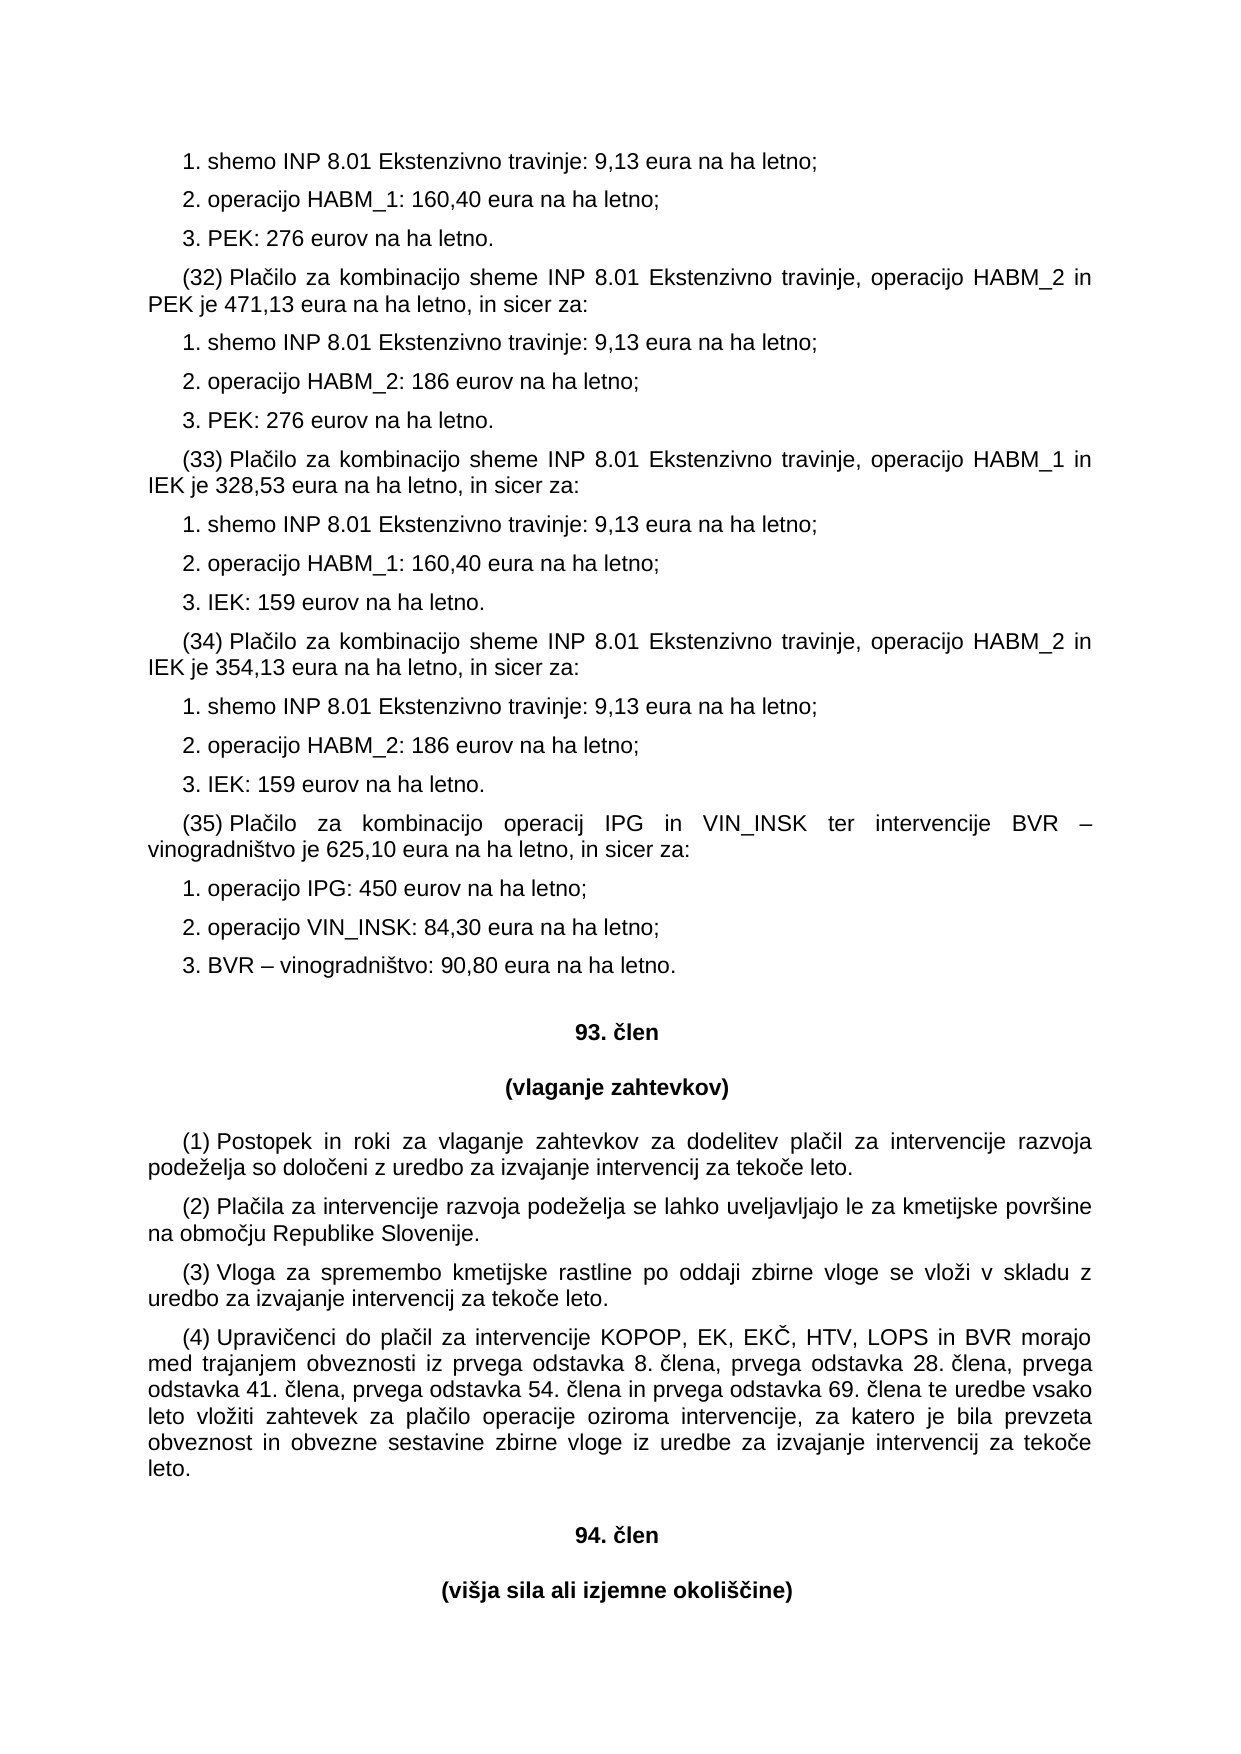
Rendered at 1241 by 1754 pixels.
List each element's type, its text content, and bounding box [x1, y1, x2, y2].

text 1. shemo INP 8.01 Ekstenzivno travinje: 9,13 eura na ha letno; [148, 511, 1093, 537]
text 93. člen [148, 1019, 1093, 1046]
text (4) Upravičenci do plačil za intervencije KOPOP, EK, EKČ, HTV, LOPS in BVR morajo med trajanjem obveznosti iz prvega odstavka 8. člena, prvega odstavka 28. člena, prvega odstavka 41. člena, prvega odstavka 54. člena in prvega odstavka 69. člena te uredbe vsako leto vložiti zahtevek za plačilo operacije oziroma intervencije, za katero je bila prevzeta obveznost in obvezne sestavine zbirne vloge iz uredbe za izvajanje intervencij za tekoče leto. [148, 1324, 1093, 1482]
text (3) Vloga za spremembo kmetijske rastline po oddaji zbirne vloge se vloži v skladu z uredbo za izvajanje intervencij za tekoče leto. [148, 1258, 1093, 1311]
text 2. operacijo HABM_2: 186 eurov na ha letno; [148, 368, 1093, 394]
text (2) Plačila za intervencije razvoja podeželja se lahko uveljavljajo le za kmetijske površine na območju Republike Slovenije. [148, 1193, 1093, 1246]
text 3. IEK: 159 eurov na ha letno. [148, 589, 1093, 615]
text 2. operacijo HABM_1: 160,40 eura na ha letno; [148, 550, 1093, 576]
text 1. shemo INP 8.01 Ekstenzivno travinje: 9,13 eura na ha letno; [148, 329, 1093, 356]
text 1. shemo INP 8.01 Ekstenzivno travinje: 9,13 eura na ha letno; [148, 148, 1093, 174]
text (1) Postopek in roki za vlaganje zahtevkov za dodelitev plačil za intervencije razvoja podeželja so določeni z uredbo za izvajanje intervencij za tekoče leto. [148, 1128, 1093, 1181]
text 94. člen [148, 1522, 1093, 1549]
text 2. operacijo VIN_INSK: 84,30 eura na ha letno; [148, 913, 1093, 940]
text (34) Plačilo za kombinacijo sheme INP 8.01 Ekstenzivno travinje, operacijo HABM_2 in IEK je 354,13 eura na ha letno, in sicer za: [148, 628, 1093, 680]
text (vlaganje zahtevkov) [148, 1074, 1093, 1100]
text 2. operacijo HABM_1: 160,40 eura na ha letno; [148, 186, 1093, 213]
text 3. IEK: 159 eurov na ha letno. [148, 771, 1093, 797]
text 2. operacijo HABM_2: 186 eurov na ha letno; [148, 732, 1093, 758]
text 1. shemo INP 8.01 Ekstenzivno travinje: 9,13 eura na ha letno; [148, 693, 1093, 719]
text 3. BVR – vinogradništvo: 90,80 eura na ha letno. [148, 952, 1093, 979]
text 3. PEK: 276 eurov na ha letno. [148, 225, 1093, 252]
text (32) Plačilo za kombinacijo sheme INP 8.01 Ekstenzivno travinje, operacijo HABM_2 in PEK je 471,13 eura na ha letno, in sicer za: [148, 264, 1093, 317]
text (višja sila ali izjemne okoliščine) [148, 1577, 1093, 1603]
text 3. PEK: 276 eurov na ha letno. [148, 407, 1093, 433]
text (33) Plačilo za kombinacijo sheme INP 8.01 Ekstenzivno travinje, operacijo HABM_1 in IEK je 328,53 eura na ha letno, in sicer za: [148, 446, 1093, 499]
text (35) Plačilo za kombinacijo operacij IPG in VIN_INSK ter intervencije BVR – vinogradništvo je 625,10 eura na ha letno, in sicer za: [148, 809, 1093, 862]
text 1. operacijo IPG: 450 eurov na ha letno; [148, 875, 1093, 901]
